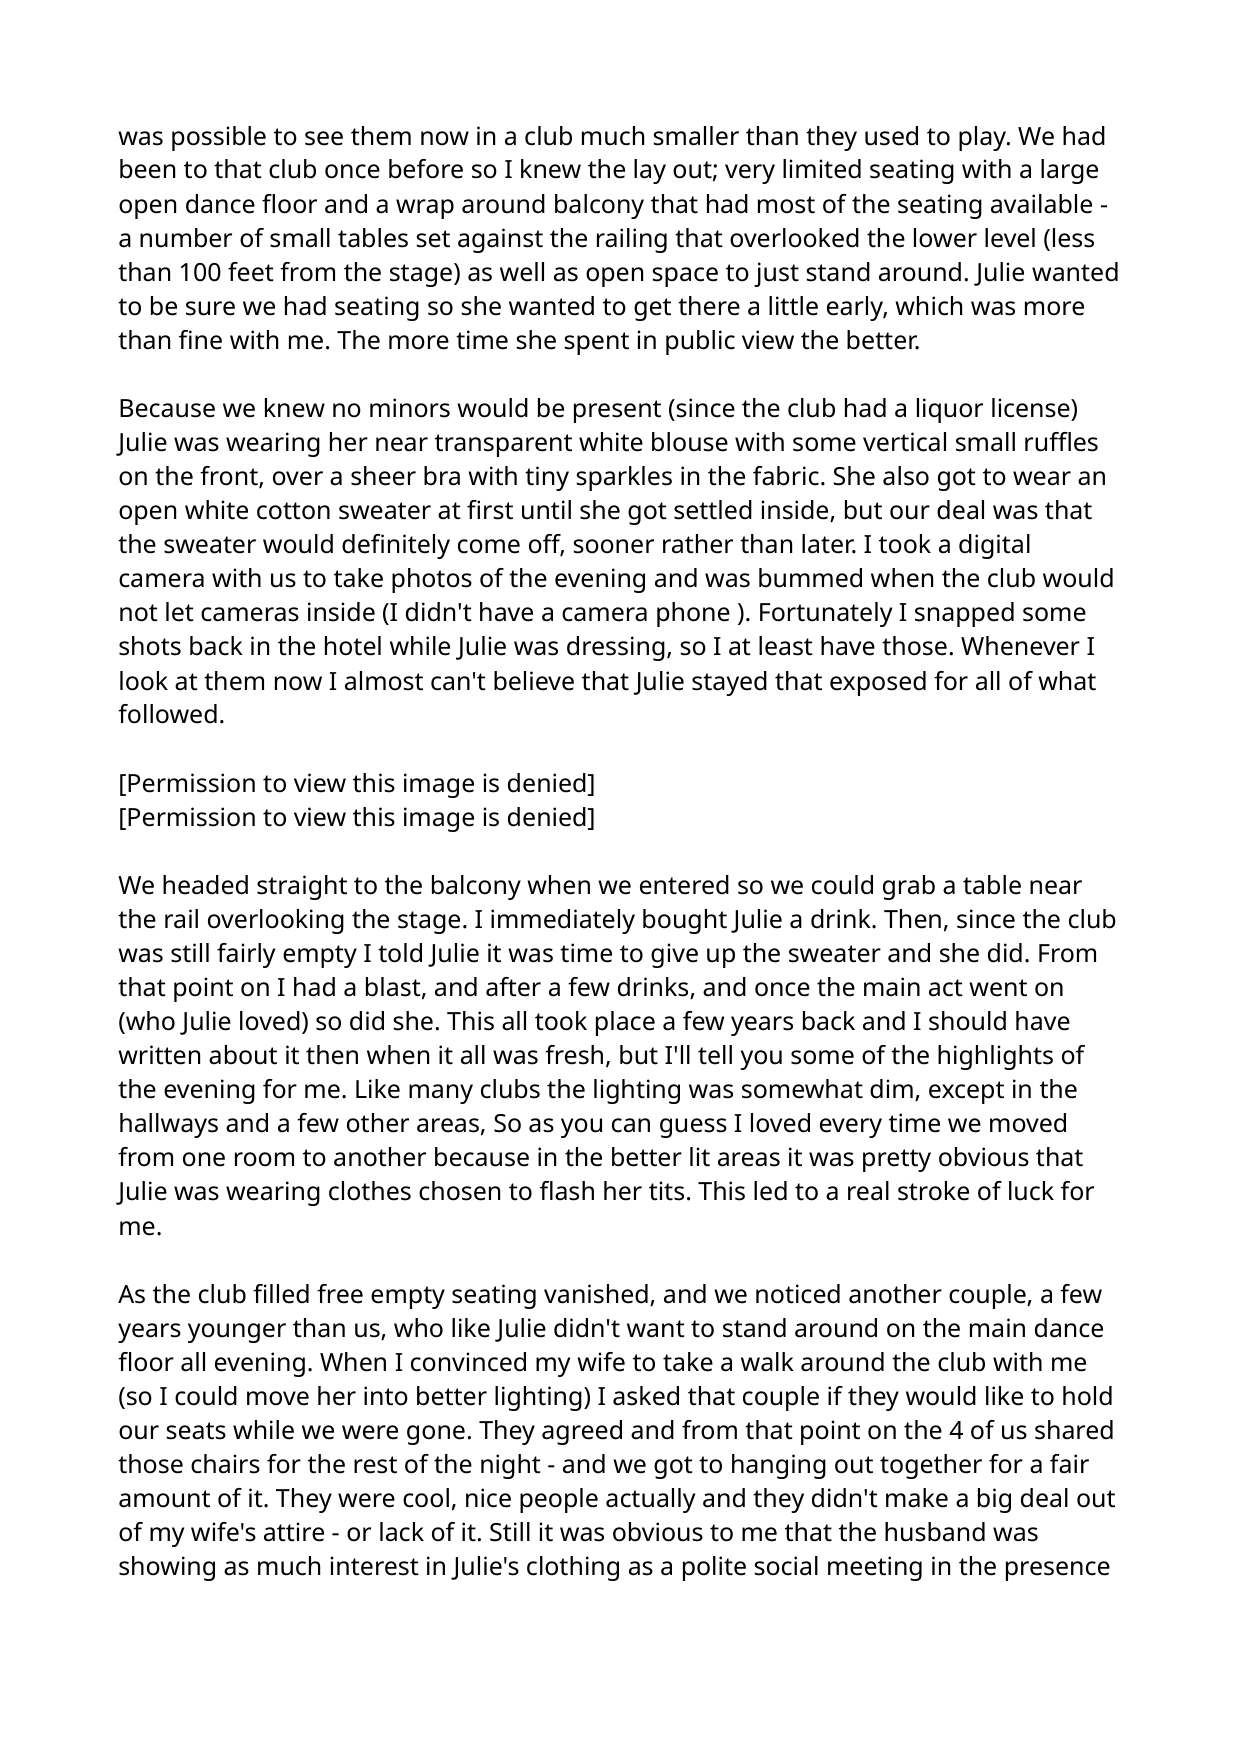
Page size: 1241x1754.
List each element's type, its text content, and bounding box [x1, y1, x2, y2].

text We headed straight to the balcony when we entered so we could grab a table near the rail overlooking the stage. I immediately bought Julie a drink. Then, since the club was still fairly empty I told Julie it was time to give up the sweater and she did. From that point on I had a blast, and after a few drinks, and once the main act went on (who Julie loved) so did she. This all took place a few years back and I should have written about it then when it all was fresh, but I'll tell you some of the highlights of the evening for me. Like many clubs the lighting was somewhat dim, except in the hallways and a few other areas, So as you can guess I loved every time we moved from one room to another because in the better lit areas it was pretty obvious that Julie was wearing clothes chosen to flash her tits. This led to a real stroke of luck for me. [118, 867, 1122, 1242]
text [Permission to view this image is denied] [118, 765, 1122, 799]
text Because we knew no minors would be present (since the club had a liquor license) Julie was wearing her near transparent white blouse with some vertical small ruffles on the front, over a sheer bra with tiny sparkles in the fabric. She also got to wear an open white cotton sweater at first until she got settled inside, but our deal was that the sweater would definitely come off, sooner rather than later. I took a digital camera with us to take photos of the evening and was bummed when the club would not let cameras inside (I didn't have a camera phone ). Fortunately I snapped some shots back in the hotel while Julie was dressing, so I at least have those. Whenever I look at them now I almost can't believe that Julie stayed that exposed for all of what followed. [118, 391, 1122, 731]
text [118, 118, 1122, 357]
text [Permission to view this image is denied] [118, 799, 1122, 833]
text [118, 1276, 1122, 1583]
